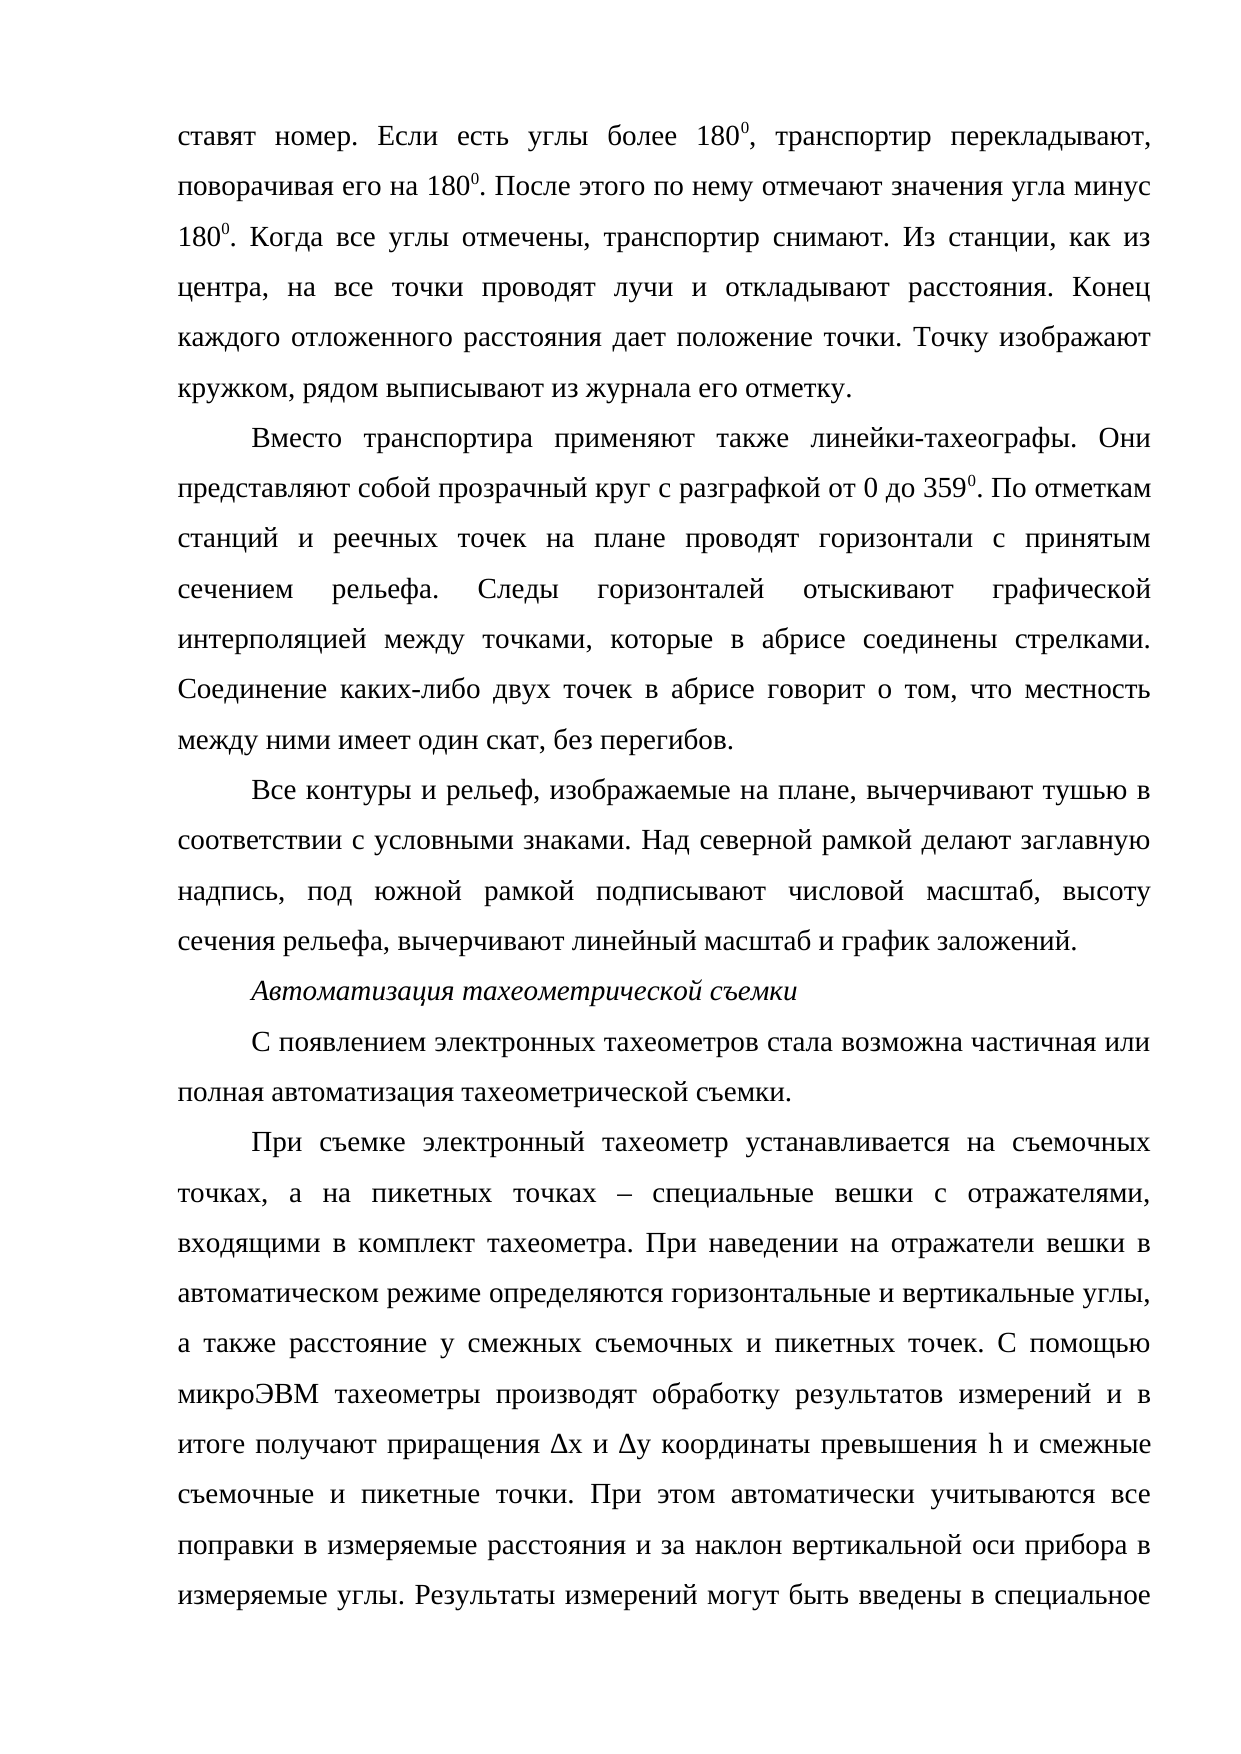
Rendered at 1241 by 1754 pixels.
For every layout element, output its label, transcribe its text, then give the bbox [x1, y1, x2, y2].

text Автоматизация тахеометрической съемки [177, 973, 1152, 1007]
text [177, 118, 1152, 403]
text С появлением электронных тахеометров стала возможна частичная или полная автоматизация тахеометрической съемки. [177, 1024, 1152, 1108]
text Вместо транспортира применяют также линейки-тахеографы. Они представляют собой прозрачный круг с разграфкой от 0 до 3590. По отметкам станций и реечных точек на плане проводят горизонтали с принятым сечением рельефа. Следы горизонталей отыскивают графической интерполяцией между точками, которые в абрисе соединены стрелками. Соединение каких-либо двух точек в абрисе говорит о том, что местность между ними имеет один скат, без перегибов. [177, 420, 1152, 755]
text Все контуры и рельеф, изображаемые на плане, вычерчивают тушью в соответствии с условными знаками. Над северной рамкой делают заглавную надпись, под южной рамкой подписывают числовой масштаб, высоту сечения рельефа, вычерчивают линейный масштаб и график заложений. [177, 772, 1152, 957]
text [177, 1124, 1152, 1611]
